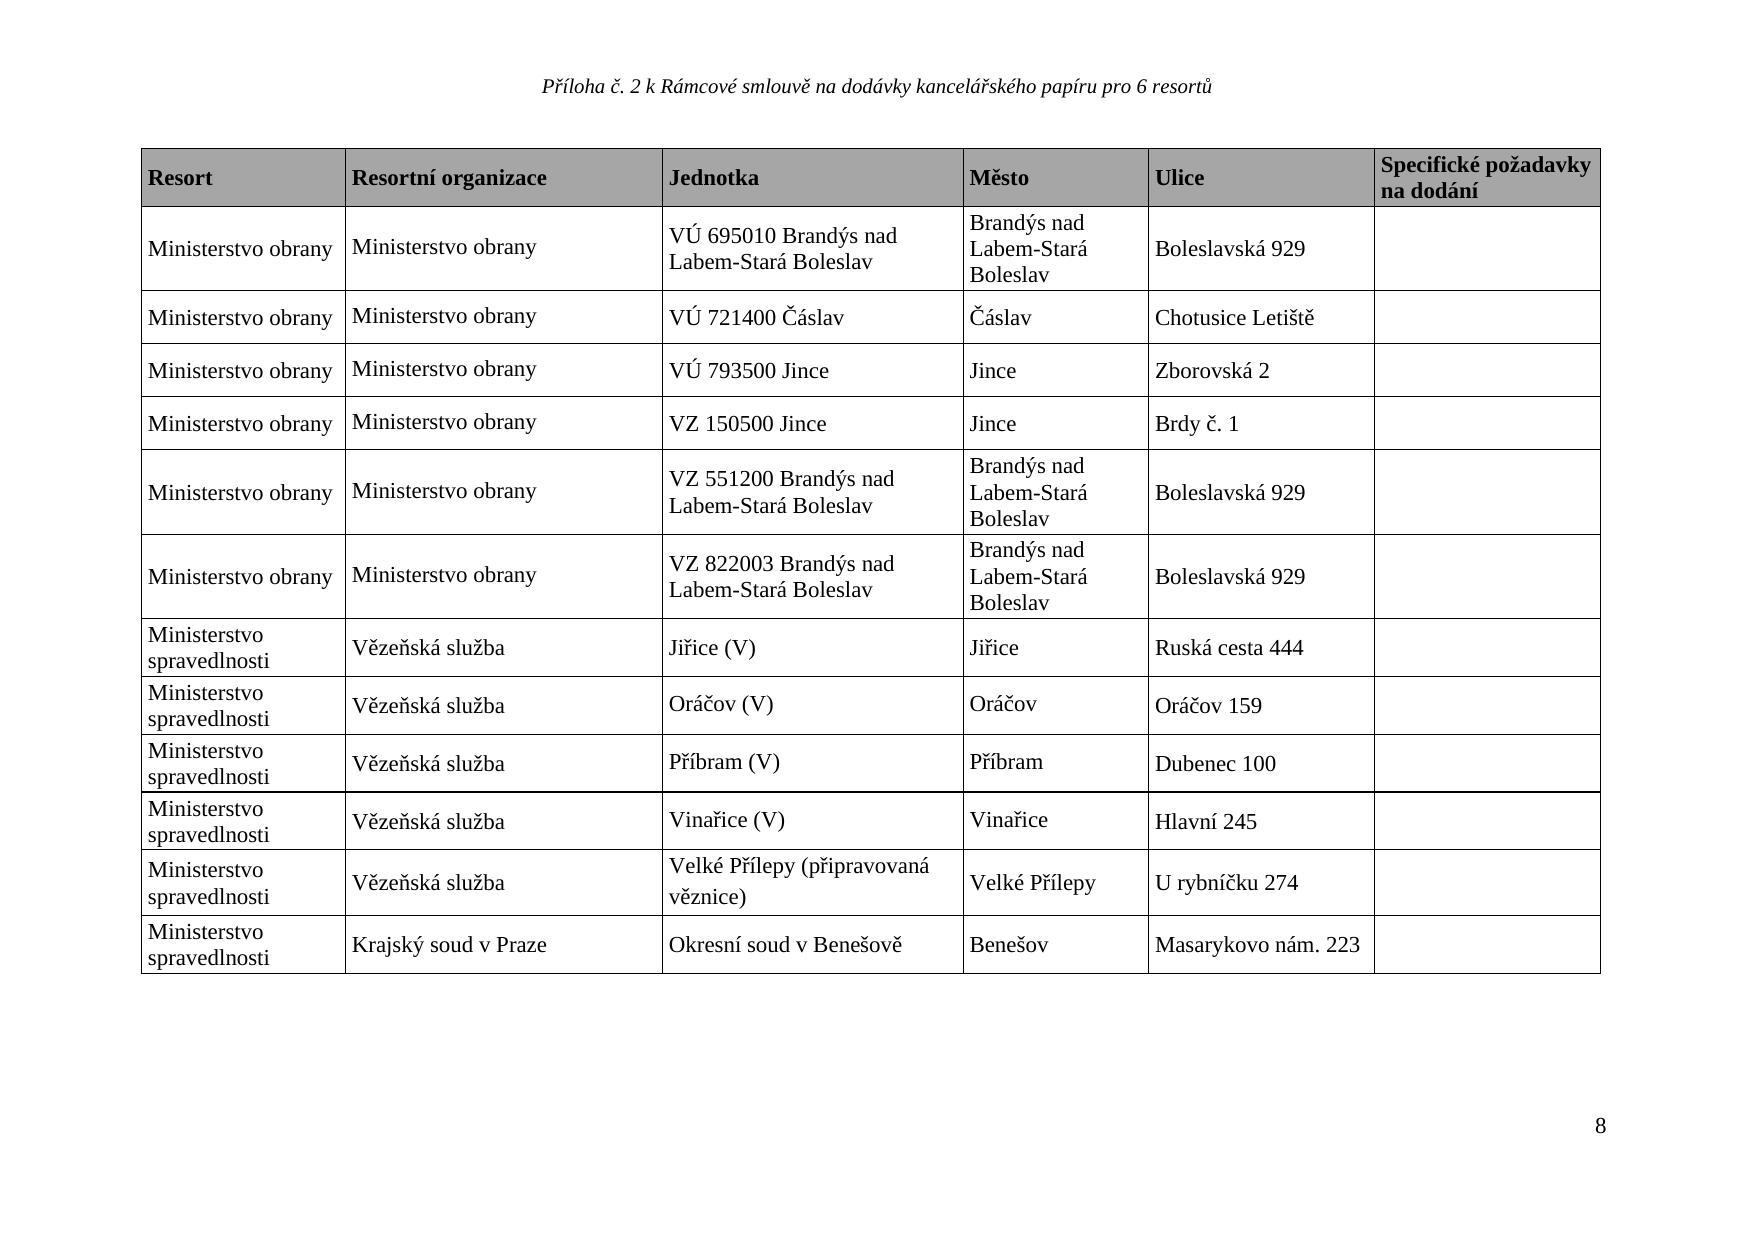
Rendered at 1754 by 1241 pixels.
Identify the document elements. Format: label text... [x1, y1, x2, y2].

table_cell Jince [964, 397, 1148, 449]
table_cell [1375, 535, 1600, 618]
table_header Specifické požadavky na dodání [1375, 149, 1600, 206]
table_cell Krajský soud v Praze [346, 916, 662, 973]
table_cell Dubenec 100 [1149, 735, 1374, 791]
table_header Resortní organizace [346, 149, 662, 206]
table_cell Oráčov (V) [663, 677, 963, 733]
table_cell [1375, 916, 1600, 973]
table_cell Ministerstvo spravedlnosti [142, 735, 345, 791]
table_cell Ministerstvo obrany [346, 291, 662, 343]
table_cell Jince [964, 344, 1148, 396]
table_cell Ministerstvo obrany [142, 535, 345, 618]
table_cell Velké Přílepy (připravovaná věznice) [663, 850, 963, 915]
table_cell U rybníčku 274 [1149, 850, 1374, 915]
table_cell Ruská cesta 444 [1149, 619, 1374, 676]
table_cell Ministerstvo obrany [142, 397, 345, 449]
table_header Město [964, 149, 1148, 206]
table_cell [1375, 450, 1600, 533]
table_cell Boleslavská 929 [1149, 207, 1374, 290]
table_cell [1375, 677, 1600, 733]
table_cell Okresní soud v Benešově [663, 916, 963, 973]
table_cell Brandýs nad Labem-Stará Boleslav [964, 207, 1148, 290]
table_cell Zborovská 2 [1149, 344, 1374, 396]
table_cell [1375, 735, 1600, 791]
table_cell Boleslavská 929 [1149, 450, 1374, 533]
table_header Resort [142, 149, 345, 206]
table_cell VZ 822003 Brandýs nad Labem-Stará Boleslav [663, 535, 963, 618]
table_cell Ministerstvo obrany [346, 344, 662, 396]
table_cell Vězeňská služba [346, 793, 662, 849]
table_cell Brdy č. 1 [1149, 397, 1374, 449]
table_cell Ministerstvo spravedlnosti [142, 619, 345, 676]
table_header Ulice [1149, 149, 1374, 206]
table_cell Ministerstvo obrany [142, 291, 345, 343]
table_cell Ministerstvo obrany [346, 535, 662, 618]
table_cell Vězeňská služba [346, 735, 662, 791]
table_cell Vinařice [964, 793, 1148, 849]
table_cell [1375, 397, 1600, 449]
table_cell Vězeňská služba [346, 619, 662, 676]
table_cell Boleslavská 929 [1149, 535, 1374, 618]
table_cell Jiřice [964, 619, 1148, 676]
table_cell Brandýs nad Labem-Stará Boleslav [964, 450, 1148, 533]
table_cell Benešov [964, 916, 1148, 973]
table_cell Oráčov [964, 677, 1148, 733]
table_cell [1375, 291, 1600, 343]
table_cell VÚ 721400 Čáslav [663, 291, 963, 343]
table_cell Ministerstvo spravedlnosti [142, 793, 345, 849]
table_cell Ministerstvo obrany [346, 450, 662, 533]
table_cell Vinařice (V) [663, 793, 963, 849]
table_cell Příbram [964, 735, 1148, 791]
table_cell Masarykovo nám. 223 [1149, 916, 1374, 973]
table_cell [1375, 793, 1600, 849]
table_cell Ministerstvo spravedlnosti [142, 916, 345, 973]
table_cell Ministerstvo obrany [142, 450, 345, 533]
table_cell Brandýs nad Labem-Stará Boleslav [964, 535, 1148, 618]
table_cell Ministerstvo obrany [142, 207, 345, 290]
table_cell Jiřice (V) [663, 619, 963, 676]
table_cell [1375, 344, 1600, 396]
table_cell Vězeňská služba [346, 850, 662, 915]
table_cell Hlavní 245 [1149, 793, 1374, 849]
table_cell VÚ 793500 Jince [663, 344, 963, 396]
table_cell VÚ 695010 Brandýs nad Labem-Stará Boleslav [663, 207, 963, 290]
table_cell Chotusice Letiště [1149, 291, 1374, 343]
table_cell VZ 551200 Brandýs nad Labem-Stará Boleslav [663, 450, 963, 533]
table_cell Vězeňská služba [346, 677, 662, 733]
table_cell Příbram (V) [663, 735, 963, 791]
table_header Jednotka [663, 149, 963, 206]
table_cell [1375, 850, 1600, 915]
table_cell Ministerstvo obrany [346, 207, 662, 290]
table_cell Oráčov 159 [1149, 677, 1374, 733]
table_cell [1375, 207, 1600, 290]
table_cell Velké Přílepy [964, 850, 1148, 915]
table_cell Čáslav [964, 291, 1148, 343]
table_cell Ministerstvo spravedlnosti [142, 850, 345, 915]
table_cell Ministerstvo spravedlnosti [142, 677, 345, 733]
table_cell [1375, 619, 1600, 676]
table_cell Ministerstvo obrany [142, 344, 345, 396]
table_cell Ministerstvo obrany [346, 397, 662, 449]
table_cell VZ 150500 Jince [663, 397, 963, 449]
